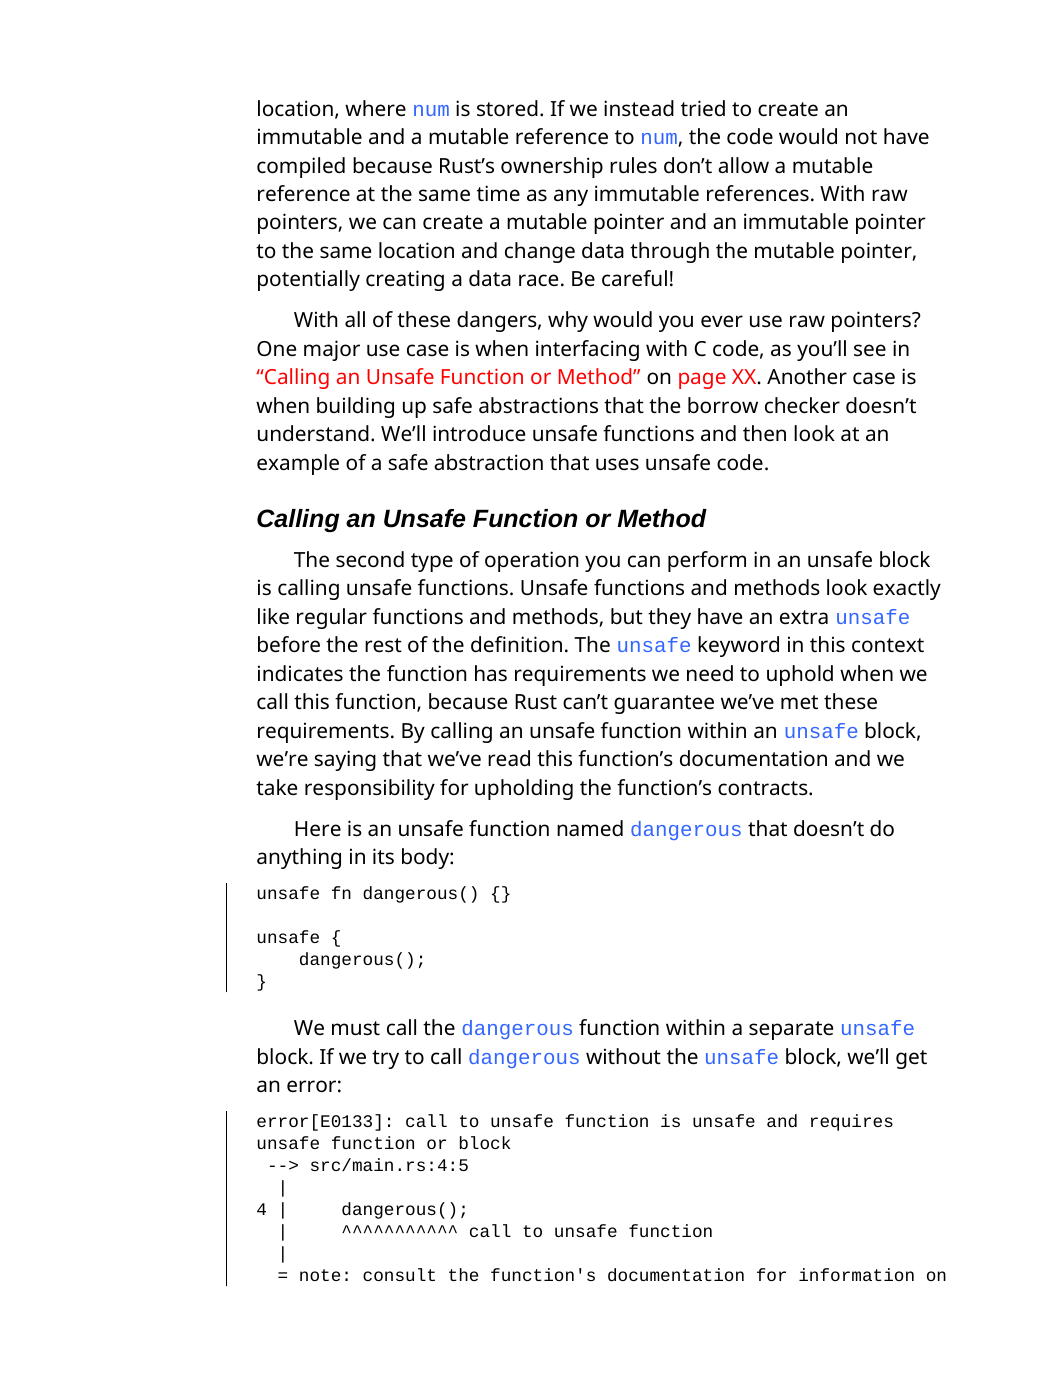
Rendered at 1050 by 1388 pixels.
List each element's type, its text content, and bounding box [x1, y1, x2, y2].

text unsafe fn dangerous() {} [227, 883, 950, 905]
text error[E0133]: call to unsafe function is unsafe and requires [227, 1111, 950, 1133]
text } [227, 971, 950, 992]
text unsafe function or block [227, 1133, 950, 1155]
text dangerous(); [227, 949, 950, 971]
text = note: consult the function's documentation for information on [227, 1264, 950, 1286]
text Calling an Unsafe Function or Method [256, 501, 950, 532]
text We must call the dangerous function within a separate unsafe block. If we try to call dangerous without the unsafe block, we’ll get an error: [256, 1013, 950, 1099]
text | [227, 1243, 950, 1264]
text unsafe { [227, 927, 950, 949]
text 4 | dangerous(); [227, 1199, 950, 1221]
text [256, 94, 950, 293]
text | [227, 1177, 950, 1199]
text Here is an unsafe function named dangerous that doesn’t do anything in its body: [256, 814, 950, 871]
text The second type of operation you can perform in an unsafe block is calling unsafe functions. Unsafe functions and methods look exactly like regular functions and methods, but they have an extra unsafe before the rest of the definition. The unsafe keyword in this context indicates the function has requirements we need to uphold when we call this function, because Rust can’t guarantee we’ve met these requirements. By calling an unsafe function within an unsafe block, we’re saying that we’ve read this function’s documentation and we take responsibility for upholding the function’s contracts. [256, 545, 950, 801]
text | ^^^^^^^^^^^ call to unsafe function [227, 1221, 950, 1243]
text With all of these dangers, why would you ever use raw pointers? One major use case is when interfacing with C code, as you’ll see in “Calling an Unsafe Function or Method” on page XX. Another case is when building up safe abstractions that the borrow checker doesn’t understand. We’ll introduce unsafe functions and then look at an example of a safe abstraction that uses unsafe code. [256, 306, 950, 476]
text --> src/main.rs:4:5 [227, 1155, 950, 1177]
